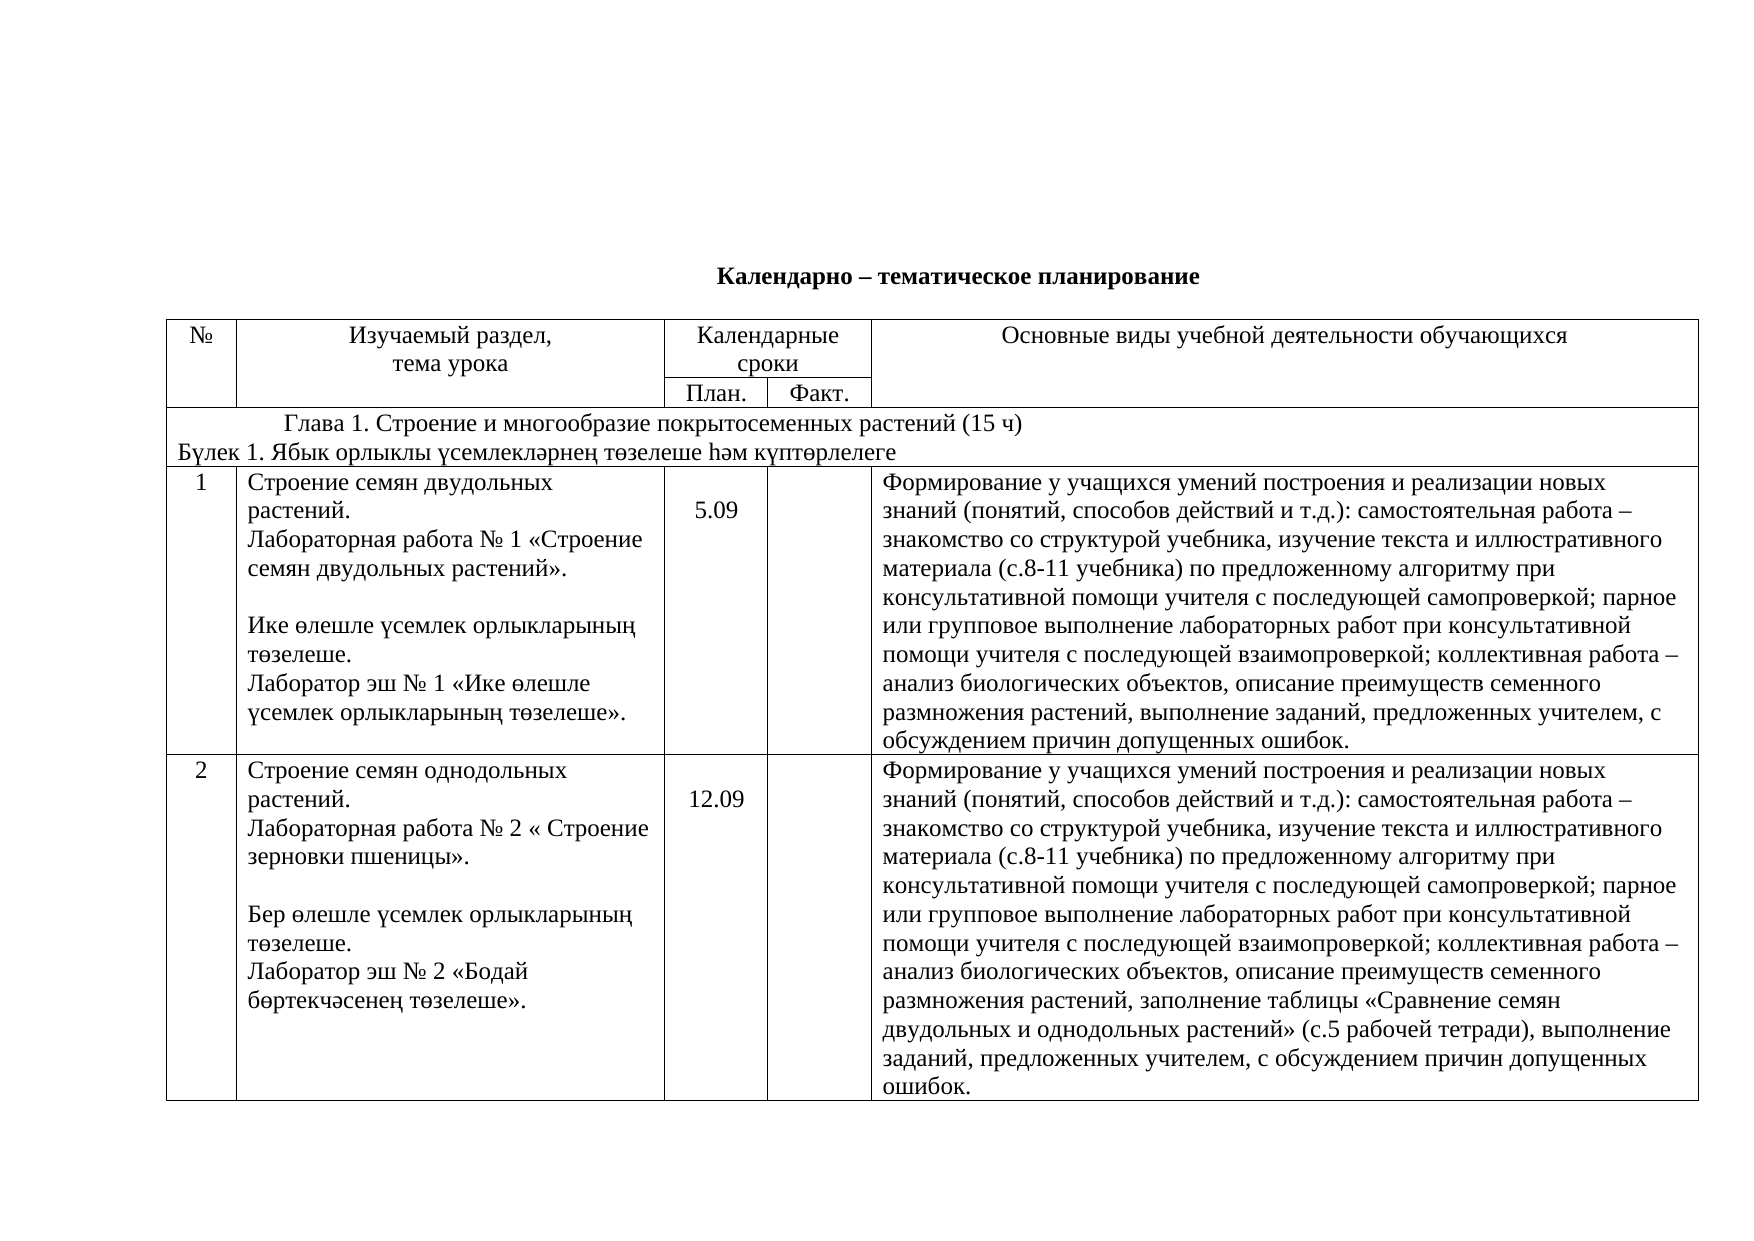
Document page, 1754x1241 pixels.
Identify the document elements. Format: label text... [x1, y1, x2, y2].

table_cell План. [665, 378, 767, 407]
table_cell Факт. [768, 378, 871, 407]
table_cell 2 [167, 755, 236, 1100]
table_cell Формирование у учащихся умений построения и реализации новых знаний (понятий, способов действий и т.д.): самостоятельная работа – знакомство со структурой учебника, изучение текста и иллюстративного материала (с.8-11 учебника) по предложенному алгоритму при консультативной помощи учителя с последующей самопроверкой; парное или групповое выполнение лабораторных работ при консультативной помощи учителя с последующей взаимопроверкой; коллективная работа – анализ биологических объектов, описание преимуществ семенного размножения растений, заполнение таблицы «Сравнение семян двудольных и однодольных растений» (с.5 рабочей тетради), выполнение заданий, предложенных учителем, с обсуждением причин допущенных ошибок. [872, 755, 1698, 1100]
table_cell 5.09 [665, 467, 767, 754]
text Календарно – тематическое планирование [177, 261, 1665, 290]
table_header Основные виды учебной деятельности обучающихся [872, 320, 1698, 407]
table_cell Формирование у учащихся умений построения и реализации новых знаний (понятий, способов действий и т.д.): самостоятельная работа – знакомство со структурой учебника, изучение текста и иллюстративного материала (с.8-11 учебника) по предложенному алгоритму при консультативной помощи учителя с последующей самопроверкой; парное или групповое выполнение лабораторных работ при консультативной помощи учителя с последующей взаимопроверкой; коллективная работа – анализ биологических объектов, описание преимуществ семенного размножения растений, выполнение заданий, предложенных учителем, с обсуждением причин допущенных ошибок. [872, 467, 1698, 754]
table_cell [768, 467, 871, 754]
table_cell 1 [167, 467, 236, 754]
table_cell [768, 755, 871, 1100]
table_header Изучаемый раздел, тема урока [237, 320, 664, 407]
table_cell 12.09 [665, 755, 767, 1100]
table_cell Строение семян двудольных растений. Лабораторная работа № 1 «Строение семян двудольных растений». Ике өлешле үсемлек орлыкларының төзелеше. Лаборатор эш № 1 «Ике өлешле үсемлек орлыкларының төзелеше». [237, 467, 664, 754]
table_header № [167, 320, 236, 407]
table_cell Строение семян однодольных растений. Лабораторная работа № 2 « Строение зерновки пшеницы». Бер өлешле үсемлек орлыкларының төзелеше. Лаборатор эш № 2 «Бодай бөртекчәсенең төзелеше». [237, 755, 664, 1100]
table_header Календарные сроки [665, 320, 871, 377]
table_cell Глава 1. Строение и многообразие покрытосеменных растений (15 ч) Бүлек 1. Ябык орлыклы үсемлекләрнең төзелеше һәм күптөрлелеге [167, 408, 1698, 466]
